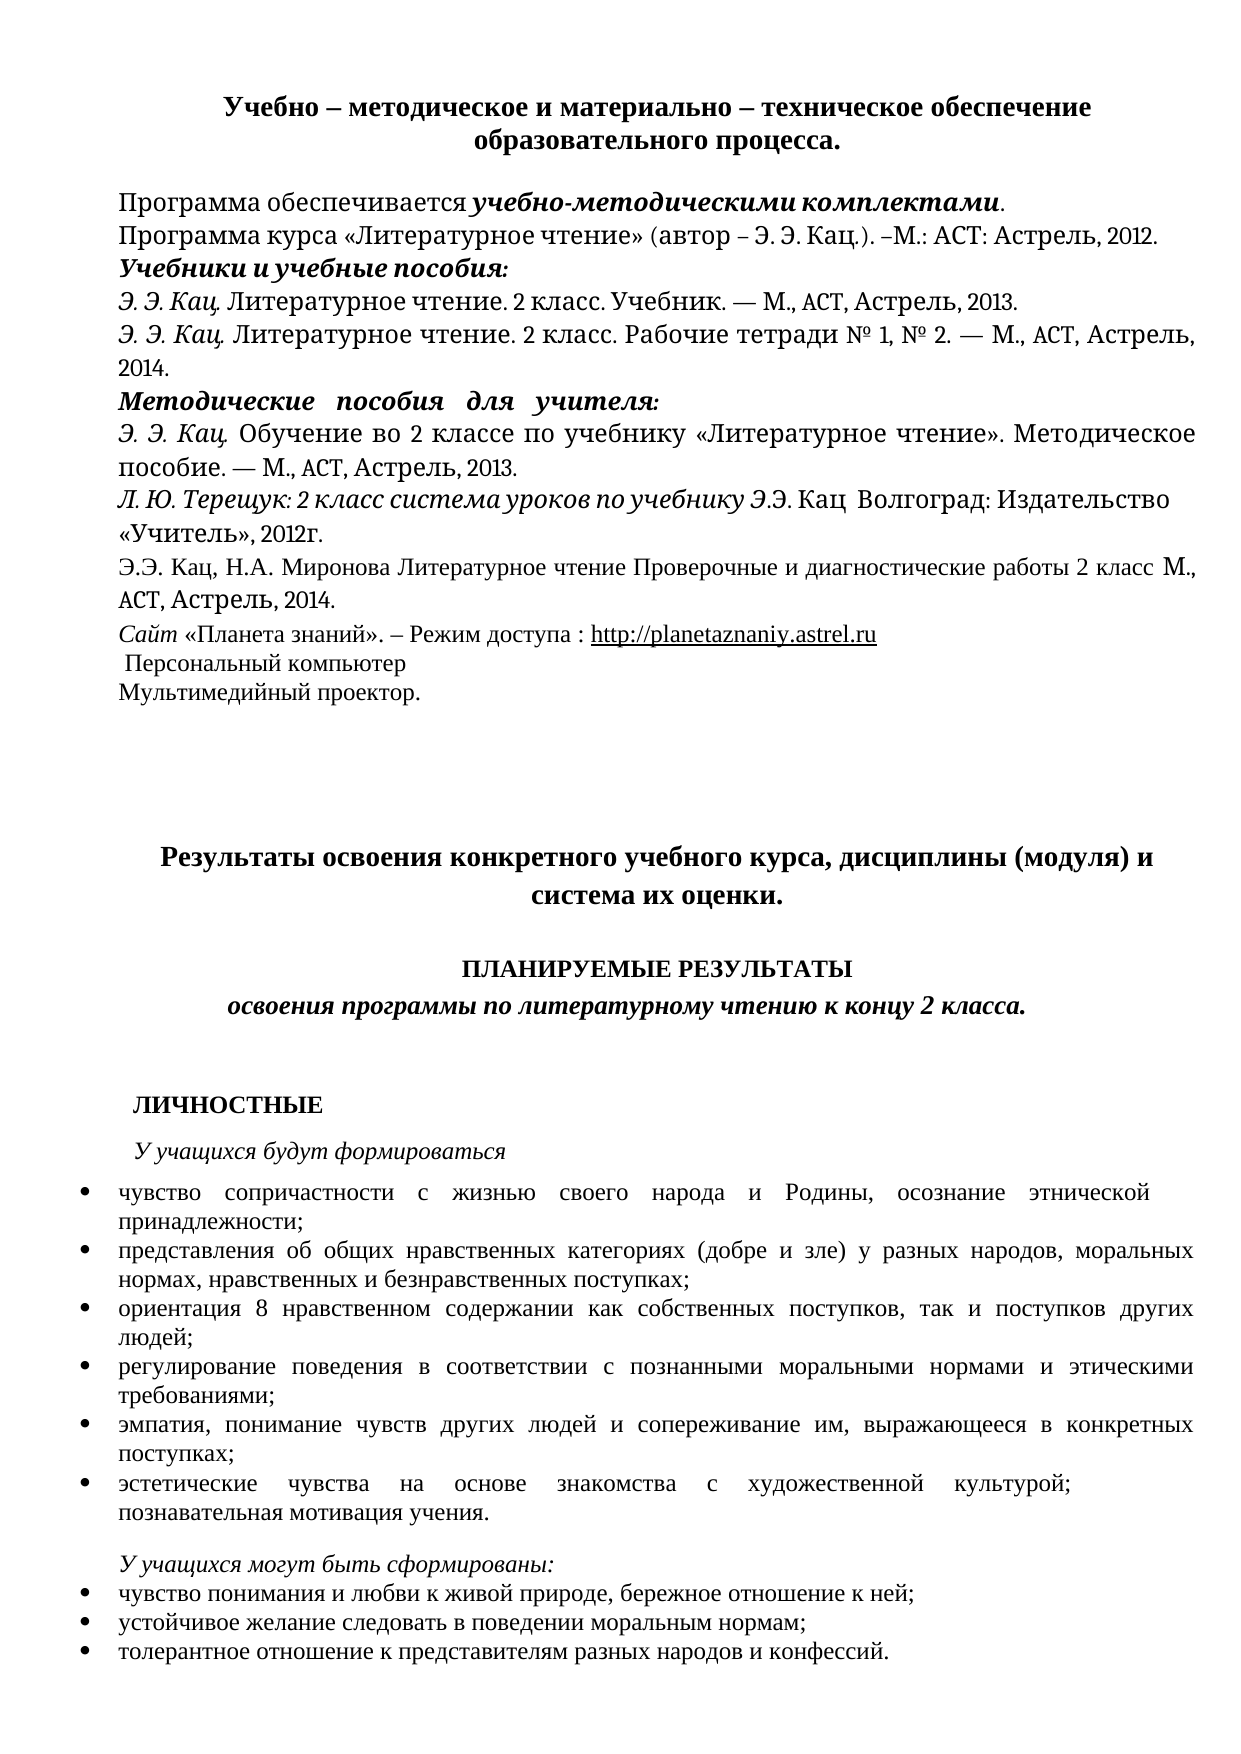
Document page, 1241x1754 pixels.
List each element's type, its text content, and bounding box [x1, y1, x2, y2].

list чувство понимания и любви к живой природе, бережное отношение к ней; [81, 1578, 1195, 1607]
text Л. Ю. Терещук: 2 класс система уроков по учебнику Э.Э. Кац Волгоград: Издательство «Учитель», 2012г. [118, 486, 1196, 548]
text ЛИЧНОСТНЫЕ [88, 1091, 1151, 1119]
text освоения программы по литературному чтению к концу 2 класса. [103, 989, 1151, 1020]
list представления об общих нравственных категориях (добре и зле) у разных народов, моральных нормах, нравственных и безнравственных поступках; [81, 1235, 1194, 1293]
text Программа курса «Литературное чтение» (автор – Э. Э. Кац.). –М.: АСТ: Астрель, 2012. [118, 222, 1196, 251]
text Результаты освоения конкретного учебного курса, дисциплины (модуля) и система их оценки. [118, 839, 1196, 911]
text ПЛАНИРУЕМЫЕ РЕЗУЛЬТАТЫ [118, 954, 1196, 983]
list чувство сопричастности с жизнью своего народа и Родины, осознание этнической принадлежности; [81, 1177, 1151, 1235]
text Программа обеспечивается учебно-методическими комплектами. [118, 189, 1196, 218]
text Учебно – методическое и материально – техническое обеспечение образовательного процесса. [118, 89, 1196, 156]
text Мультимедийный проектор. [118, 677, 1196, 706]
text У учащuхся могут быть сформированы: [118, 1549, 1195, 1578]
text Персональный компьютер [118, 648, 1196, 677]
text Сайт «Планета знаний». – Режим доступа : http://planetaznaniy.astrel.ru [118, 619, 1196, 648]
text Методические пособия для учителя: [118, 387, 1196, 416]
text У учащихся будут формироваться [88, 1136, 1151, 1165]
list ориентация 8 нравственном содержании как собственных поступков, так и поступков других людей; [81, 1293, 1194, 1351]
text Э. Э. Кац. Литературное чтение. 2 класс. Рабочие тетради № 1, № 2. — М., ACT, Астрель, 2014. [118, 321, 1196, 383]
list эмпатия, понимание чувств других людей и сопереживание им, выражающееся в конкретных поступках; [81, 1409, 1194, 1467]
text Учебники и учебные пособия: [118, 255, 1196, 284]
list толерантное отношение к представителям разных народов и конфессий. [81, 1636, 1195, 1664]
list эстетические чувства на основе знакомства с художественной культурой; познавательная мотивация учения. [81, 1468, 1072, 1526]
list устойчивое желание следовать в поведении моральным нормам; [81, 1607, 1195, 1636]
text Э. Э. Кац. Обучение во 2 классе по учебнику «Литературное чтение». Методическое пособие. — М., ACT, Астрель, 2013. [118, 420, 1196, 482]
text Э. Э. Кац. Литературное чтение. 2 класс. Учебник. — М., ACT, Астрель, 2013. [118, 288, 1196, 317]
text Э.Э. Кац, Н.А. Миронова Литературное чтение Проверочные и диагностические работы 2 класс М., ACT, Астрель, 2014. [118, 552, 1196, 615]
list регулирование поведения в соответствии с познанными моральными нормами и этическими требованиями; [81, 1351, 1194, 1409]
